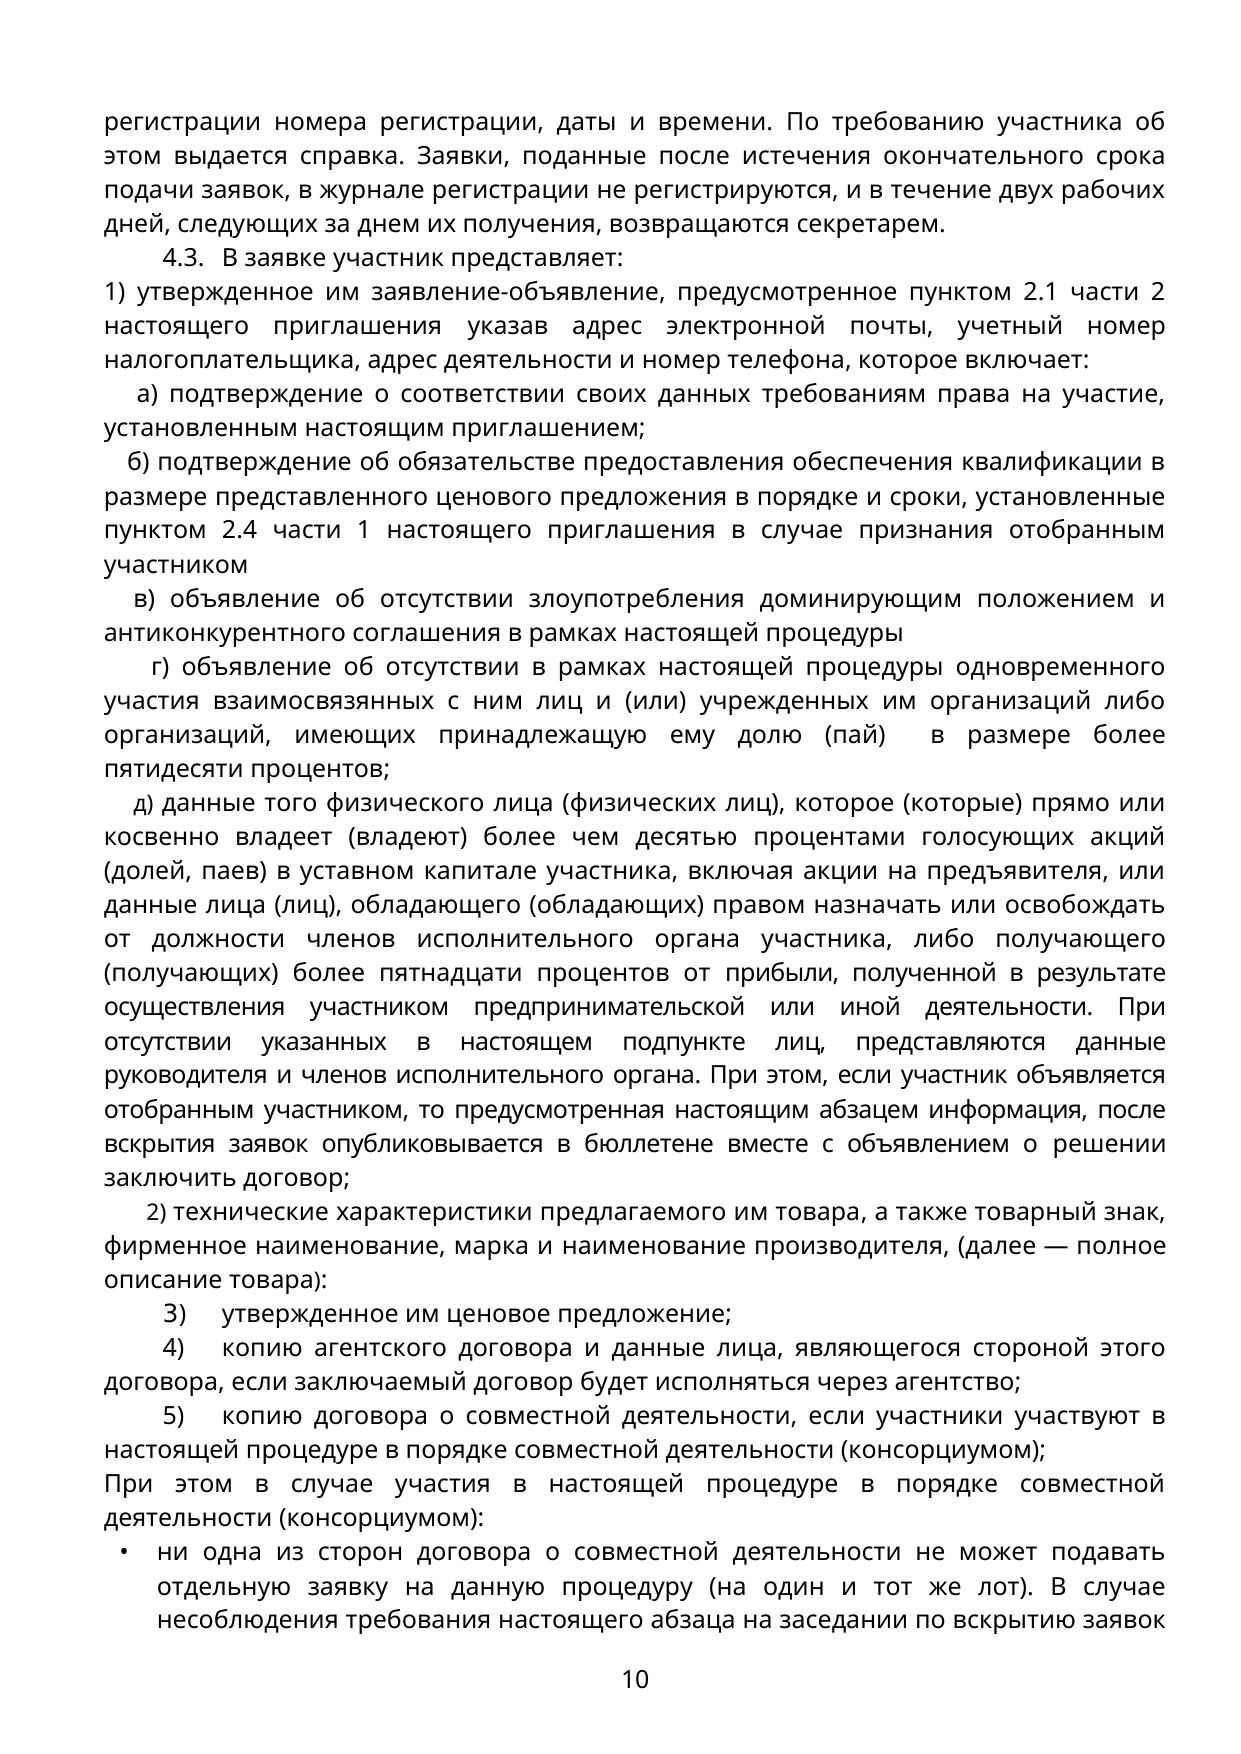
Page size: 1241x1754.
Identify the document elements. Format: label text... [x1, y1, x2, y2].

text 5) копию договора о совместной деятельности, если участники участвуют в настоящей процедуре в порядке совместной деятельности (консорциумом); [103, 1398, 1167, 1466]
text д) данные того физического лица (физических лиц), которое (которые) прямо или косвенно владеет (владеют) более чем десятью процентами голосующих акций (долей, паев) в уставном капитале участника, включая акции на предъявителя, или данные лица (лиц), обладающего (обладающих) правом назначать или освобождать от должности членов исполнительного органа участника, либо получающего (получающих) более пятнадцати процентов от прибыли, полученной в результате осуществления участником предпринимательской или иной деятельности. При отсутствии указанных в настоящем подпункте лиц, представляются данные руководителя и членов исполнительного органа. При этом, если участник объявляется отобранным участником, то предусмотренная настоящим абзацем информация, после вскрытия заявок опубликовывается в бюллетене вместе с объявлением о решении заключить договор; [103, 785, 1167, 1193]
text 4.3. В заявке участник представляет: [103, 240, 1167, 274]
text а) подтверждение о соответствии своих данных требованиям права на участие, установленным настоящим приглашением; [103, 376, 1167, 444]
text 2) технические характеристики предлагаемого им товара, а также товарный знак, фирменное наименование, марка и наименование производителя, (далее — полное описание товара): [103, 1193, 1167, 1296]
text в) объявление об отсутствии злоупотребления доминирующим положением и антиконкурентного соглашения в рамках настоящей процедуры [103, 580, 1167, 648]
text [103, 103, 1167, 240]
text При этом в случае участия в настоящей процедуре в порядке совместной деятельности (консорциумом): [103, 1466, 1167, 1534]
text б) подтверждение об обязательстве предоставления обеспечения квалификации в размере представленного ценового предложения в порядке и сроки, установленные пунктом 2.4 части 1 настоящего приглашения в случае признания отобранным участником [103, 444, 1167, 580]
text 4) копию агентского договора и данные лица, являющегося стороной этого договора, если заключаемый договор будет исполняться через агентство; [103, 1330, 1167, 1398]
text 1) утвержденное им заявление-объявление, предусмотренное пунктом 2.1 части 2 настоящего приглашения указав адрес электронной почты, учетный номер налогоплательщика, адрес деятельности и номер телефона, которое включает: [103, 274, 1167, 376]
text г) объявление об отсутствии в рамках настоящей процедуры одновременного участия взаимосвязянных с ним лиц и (или) учрежденных им организаций либо организаций, имеющих принадлежащую ему долю (пай) в размере более пятидесяти процентов; [103, 648, 1167, 785]
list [119, 1534, 1167, 1636]
text 3) утвержденное им ценовое предложение; [103, 1296, 1167, 1330]
